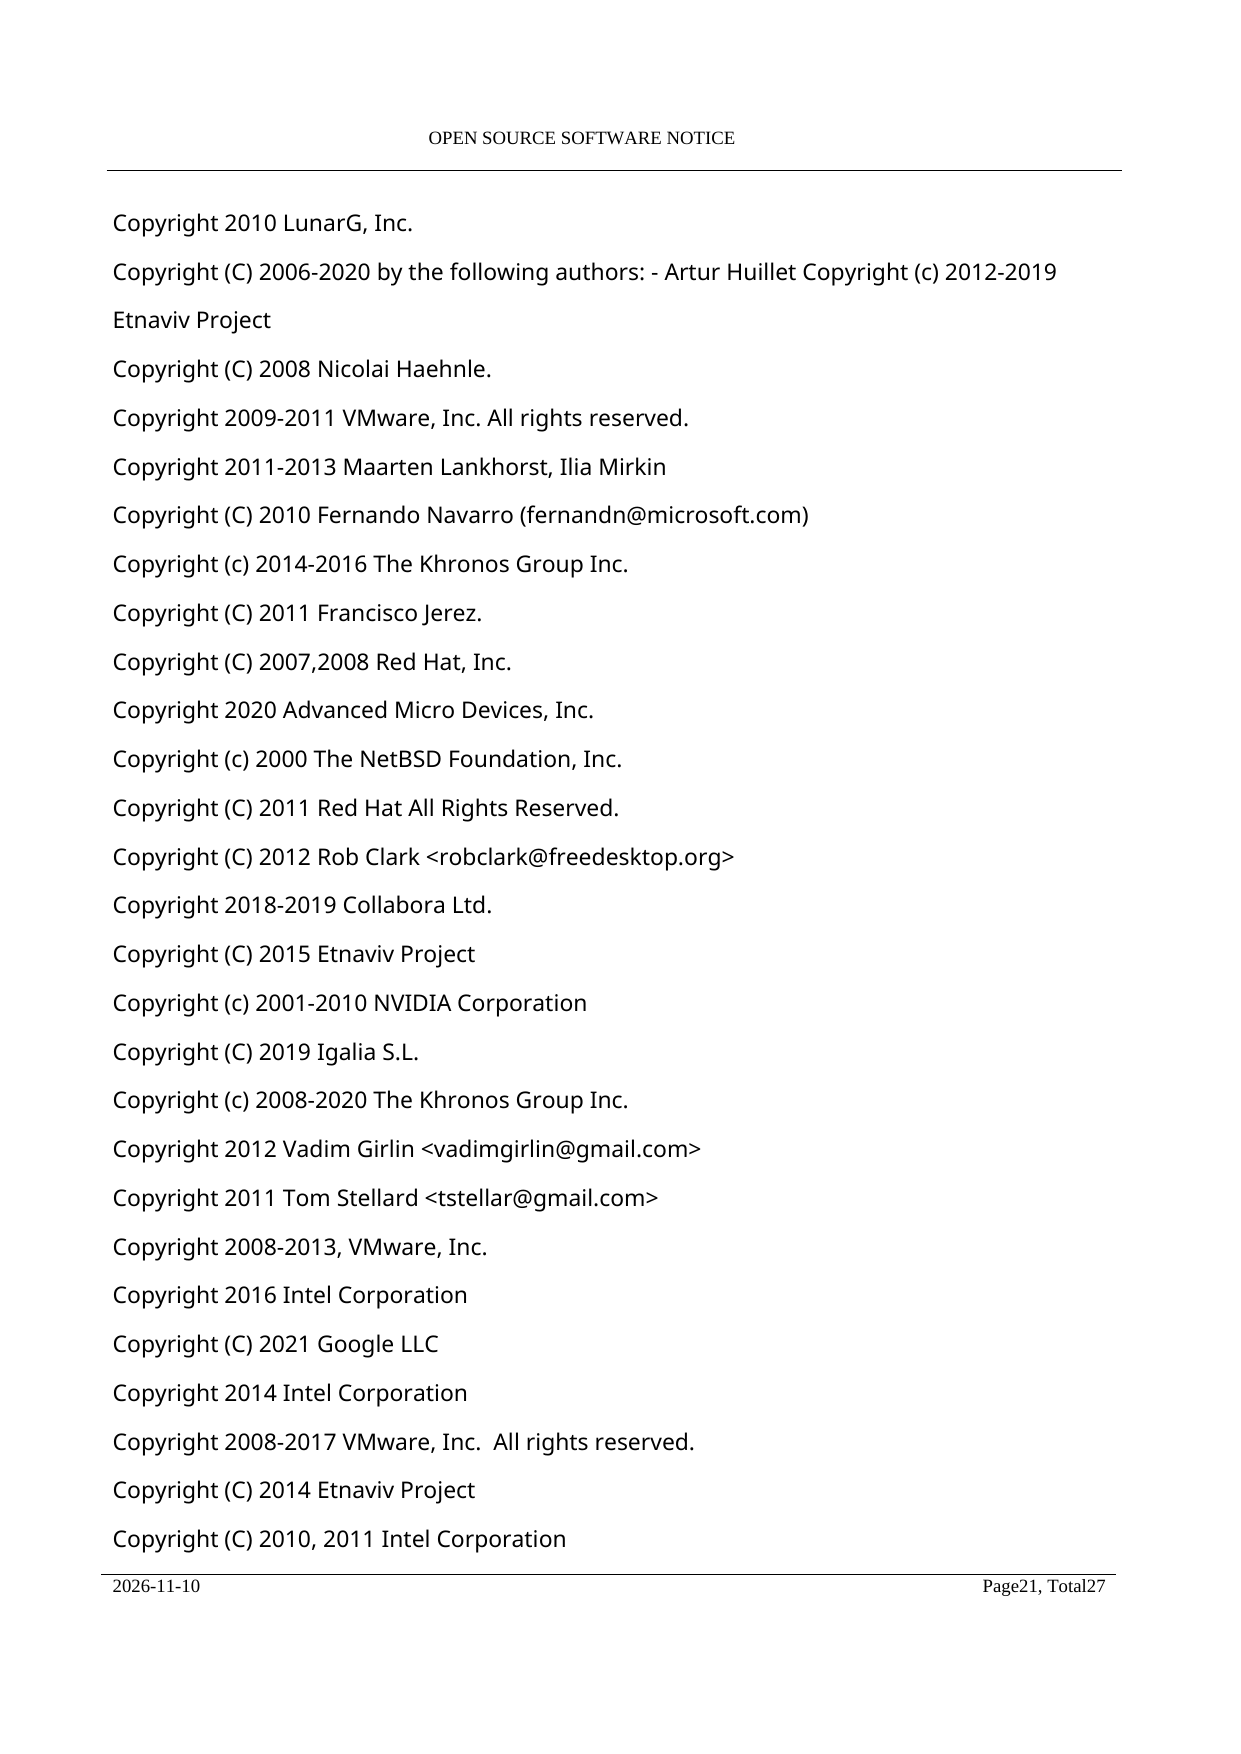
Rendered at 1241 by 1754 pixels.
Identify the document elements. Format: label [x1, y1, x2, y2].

text [112, 206, 1128, 1555]
